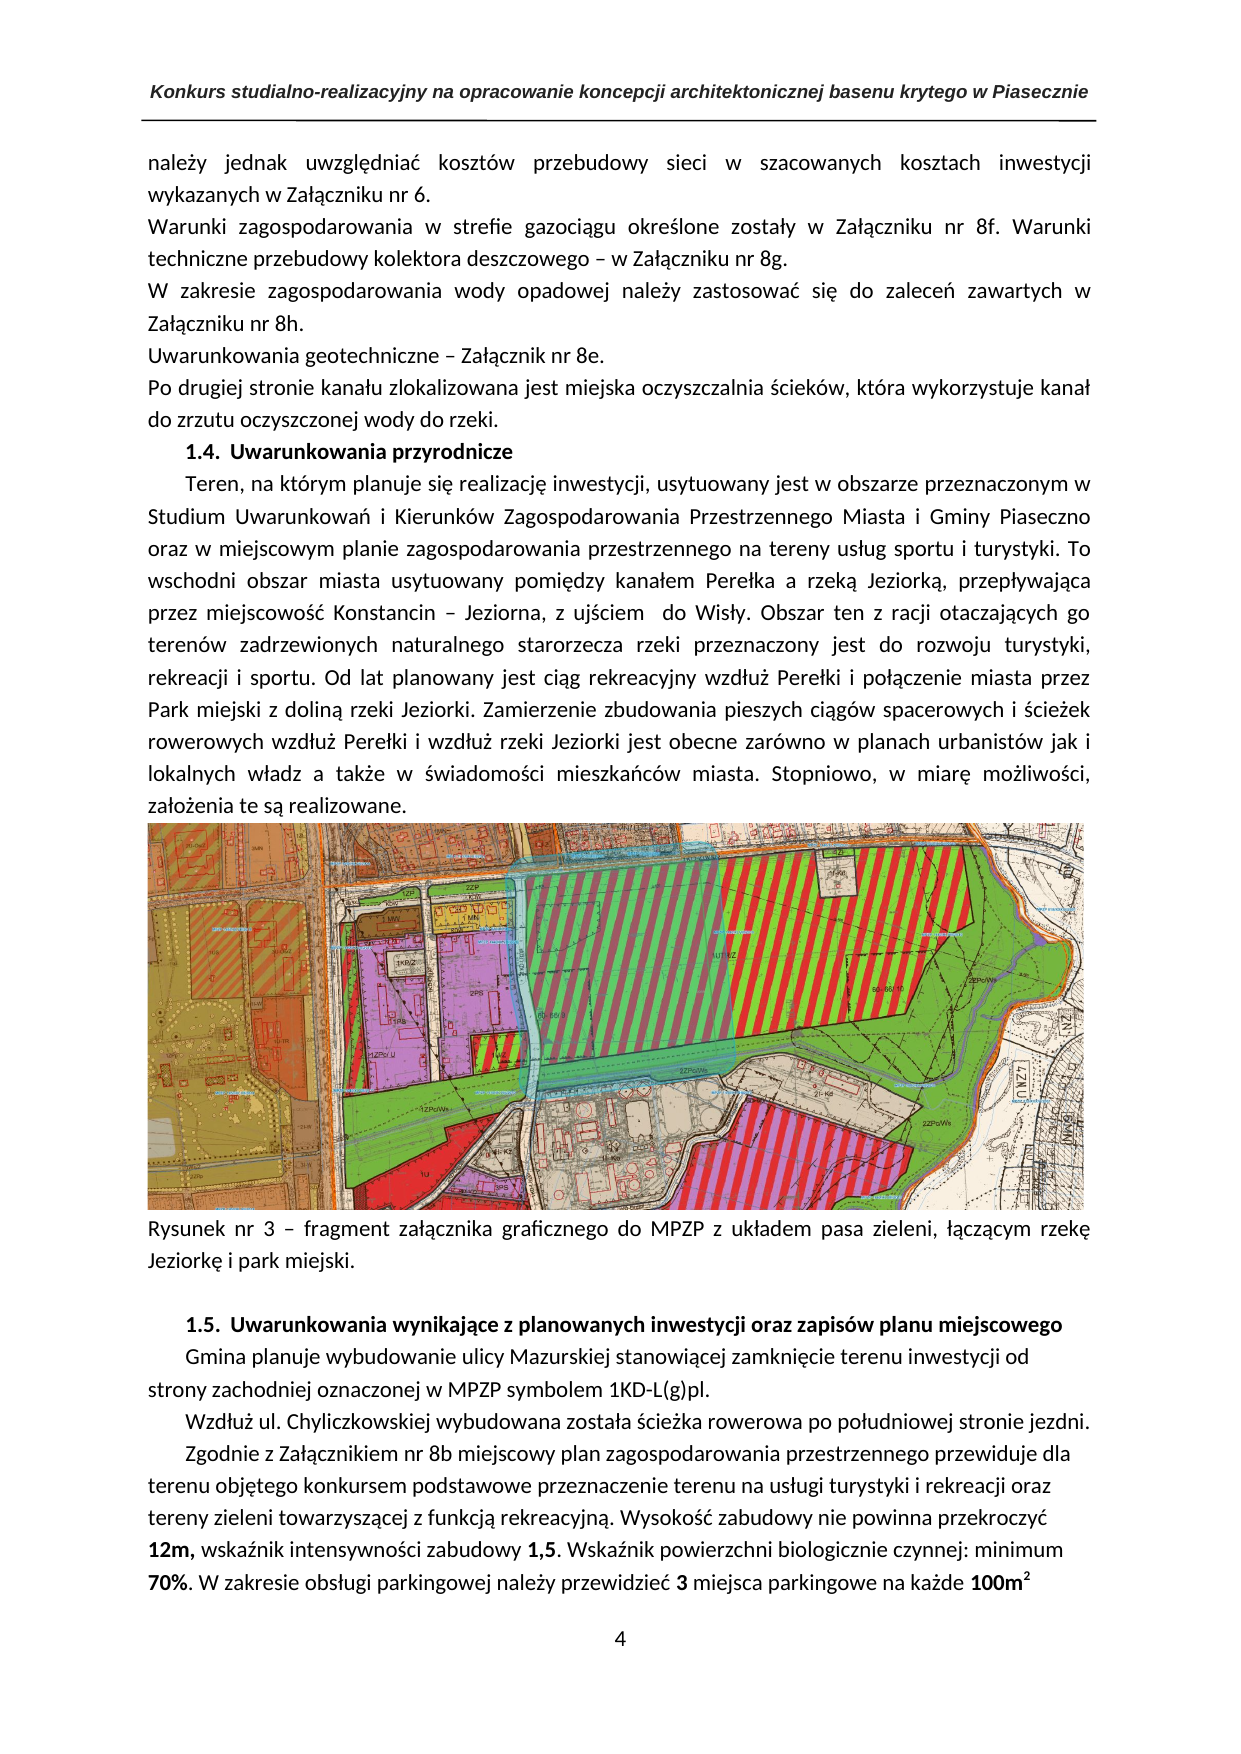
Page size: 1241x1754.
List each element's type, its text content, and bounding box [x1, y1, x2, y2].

list Wzdłuż ul. Chyliczkowskiej wybudowana została ścieżka rowerowa po południowej stronie jezdni. [148, 1407, 1092, 1435]
list Gmina planuje wybudowanie ulicy Mazurskiej stanowiącej zamknięcie terenu inwestycji od strony zachodniej oznaczonej w MPZP symbolem 1KD-L(g)pl. [148, 1342, 1092, 1403]
list Uwarunkowania geotechniczne – Załącznik nr 8e. [148, 341, 1092, 369]
list W zakresie zagospodarowania wody opadowej należy zastosować się do zaleceń zawartych w Załączniku nr 8h. [148, 276, 1092, 337]
list Rysunek nr 3 – fragment załącznika graficznego do MPZP z układem pasa zieleni, łączącym rzekę Jeziorkę i park miejski. [148, 1214, 1092, 1274]
list Warunki zagospodarowania w strefie gazociągu określone zostały w Załączniku nr 8f. Warunki techniczne przebudowy kolektora deszczowego – w Załączniku nr 8g. [148, 212, 1092, 272]
list Uwarunkowania przyrodnicze [185, 437, 1092, 465]
list Po drugiej stronie kanału zlokalizowana jest miejska oczyszczalnia ścieków, która wykorzystuje kanał do zrzutu oczyszczonej wody do rzeki. [148, 373, 1092, 433]
picture [147, 823, 1084, 1210]
list Uwarunkowania wynikające z planowanych inwestycji oraz zapisów planu miejscowego [185, 1310, 1092, 1338]
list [148, 148, 1092, 208]
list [148, 1439, 1092, 1596]
list Teren, na którym planuje się realizację inwestycji, usytuowany jest w obszarze przeznaczonym w Studium Uwarunkowań i Kierunków Zagospodarowania Przestrzennego Miasta i Gminy Piaseczno oraz w miejscowym planie zagospodarowania przestrzennego na tereny usług sportu i turystyki. To wschodni obszar miasta usytuowany pomiędzy kanałem Perełka a rzeką Jeziorką, przepływająca przez miejscowość Konstancin – Jeziorna, z ujściem do Wisły. Obszar ten z racji otaczających go terenów zadrzewionych naturalnego starorzecza rzeki przeznaczony jest do rozwoju turystyki, rekreacji i sportu. Od lat planowany jest ciąg rekreacyjny wzdłuż Perełki i połączenie miasta przez Park miejski z doliną rzeki Jeziorki. Zamierzenie zbudowania pieszych ciągów spacerowych i ścieżek rowerowych wzdłuż Perełki i wzdłuż rzeki Jeziorki jest obecne zarówno w planach urbanistów jak i lokalnych władz a także w świadomości mieszkańców miasta. Stopniowo, w miarę możliwości, założenia te są realizowane. [148, 469, 1092, 819]
